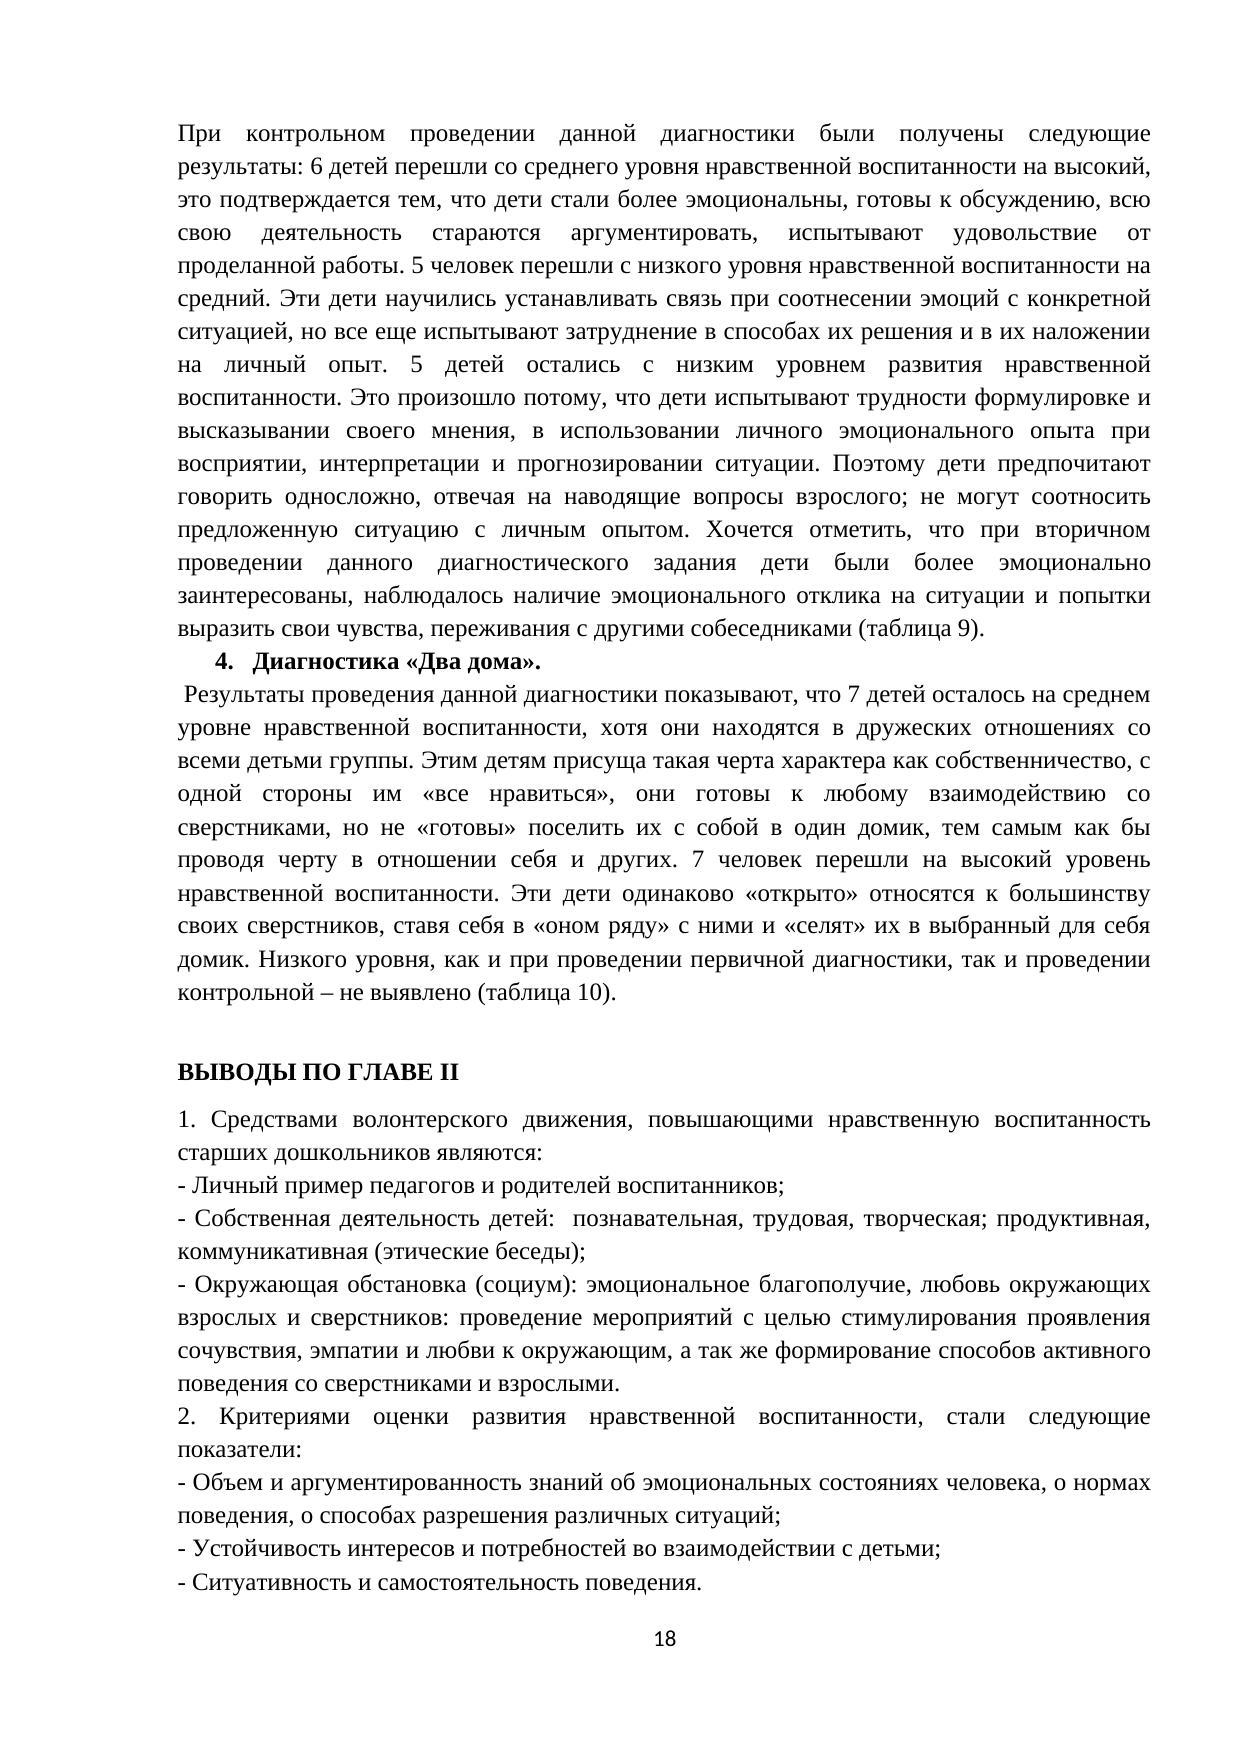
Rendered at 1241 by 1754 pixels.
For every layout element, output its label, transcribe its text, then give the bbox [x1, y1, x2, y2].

text - Собственная деятельность детей: познавательная, трудовая, творческая; продуктивная, коммуникативная (этические беседы); [177, 1203, 1152, 1265]
text 1. Средствами волонтерского движения, повышающими нравственную воспитанность старших дошкольников являются: [177, 1104, 1152, 1166]
list Диагностика «Два дома». [215, 646, 1152, 675]
text Результаты проведения данной диагностики показывают, что 7 детей осталось на среднем уровне нравственной воспитанности, хотя они находятся в дружеских отношениях со всеми детьми группы. Этим детям присуща такая черта характера как собственничество, с одной стороны им «все нравиться», они готовы к любому взаимодействию со сверстниками, но не «готовы» поселить их с собой в один домик, тем самым как бы проводя черту в отношении себя и других. 7 человек перешли на высокий уровень нравственной воспитанности. Эти дети одинаково «открыто» относятся к большинству своих сверстников, ставя себя в «оном ряду» с ними и «селят» их в выбранный для себя домик. Низкого уровня, как и при проведении первичной диагностики, так и проведении контрольной – не выявлено (таблица 10). [177, 679, 1152, 1005]
text - Личный пример педагогов и родителей воспитанников; [177, 1170, 1152, 1199]
text - Окружающая обстановка (социум): эмоциональное благополучие, любовь окружающих взрослых и сверстников: проведение мероприятий с целью стимулирования проявления сочувствия, эмпатии и любви к окружающим, а так же формирование способов активного поведения со сверстниками и взрослыми. [177, 1269, 1152, 1397]
text ВЫВОДЫ ПО ГЛАВЕ II [177, 1057, 1152, 1085]
text - Устойчивость интересов и потребностей во взаимодействии с детьми; [177, 1533, 1152, 1562]
text При контрольном проведении данной диагностики были получены следующие результаты: 6 детей перешли со среднего уровня нравственной воспитанности на высокий, это подтверждается тем, что дети стали более эмоциональны, готовы к обсуждению, всю свою деятельность стараются аргументировать, испытывают удовольствие от проделанной работы. 5 человек перешли с низкого уровня нравственной воспитанности на средний. Эти дети научились устанавливать связь при соотнесении эмоций с конкретной ситуацией, но все еще испытывают затруднение в способах их решения и в их наложении на личный опыт. 5 детей остались с низким уровнем развития нравственной воспитанности. Это произошло потому, что дети испытывают трудности формулировке и высказывании своего мнения, в использовании личного эмоционального опыта при восприятии, интерпретации и прогнозировании ситуации. Поэтому дети предпочитают говорить односложно, отвечая на наводящие вопросы взрослого; не могут соотносить предложенную ситуацию с личным опытом. Хочется отметить, что при вторичном проведении данного диагностического задания дети были более эмоционально заинтересованы, наблюдалось наличие эмоционального отклика на ситуации и попытки выразить свои чувства, переживания с другими собеседниками (таблица 9). [177, 118, 1152, 642]
text - Ситуативность и самостоятельность поведения. [177, 1567, 1152, 1595]
text - Объем и аргументированность знаний об эмоциональных состояниях человека, о нормах поведения, о способах разрешения различных ситуаций; [177, 1467, 1152, 1529]
text 2. Критериями оценки развития нравственной воспитанности, стали следующие показатели: [177, 1401, 1152, 1463]
